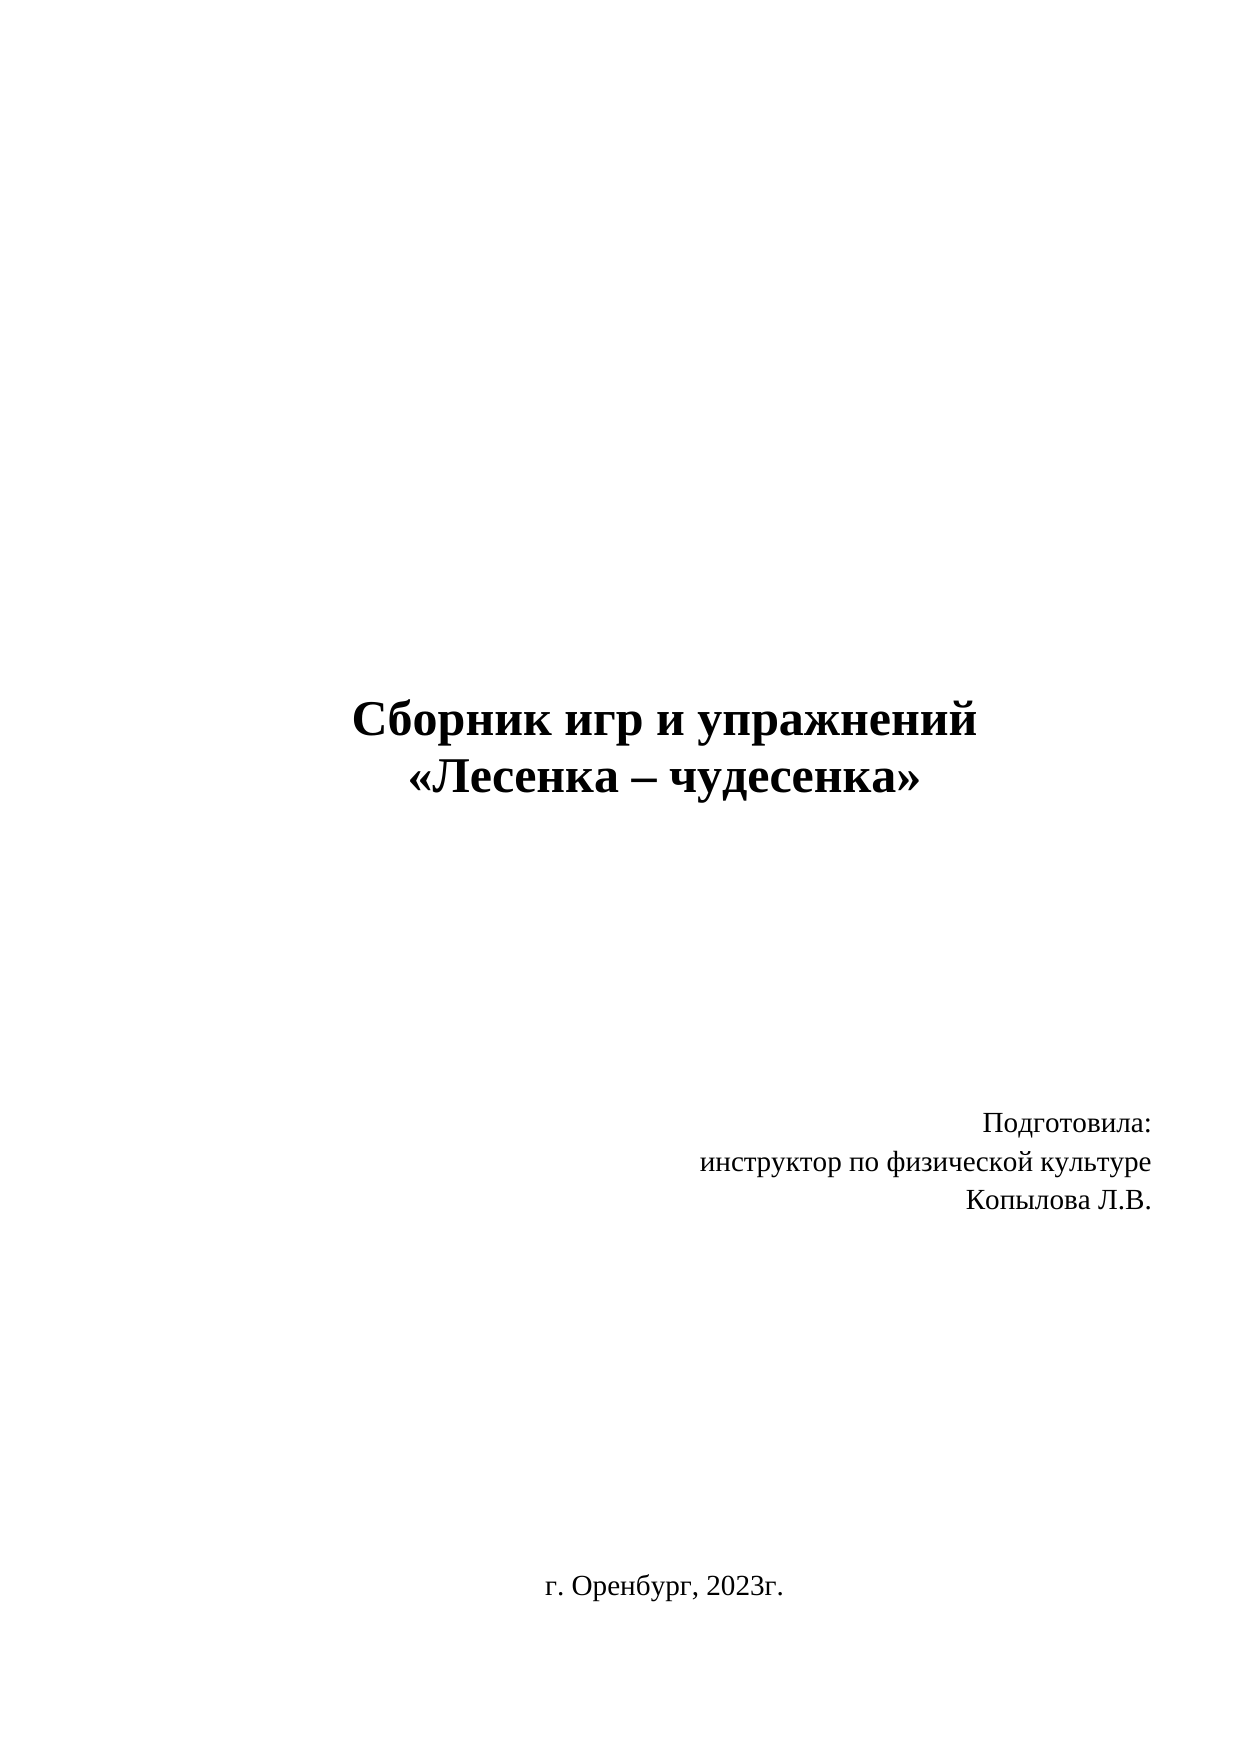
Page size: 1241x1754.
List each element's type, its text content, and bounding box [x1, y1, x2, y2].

text Копылова Л.В. [177, 1182, 1152, 1216]
text инструктор по физической культуре [177, 1144, 1152, 1177]
text г. Оренбург, 2023г. [177, 1568, 1152, 1601]
text «Лесенка – чудесенка» [177, 746, 1152, 803]
text Подготовила: [177, 1105, 1152, 1139]
text Сборник игр и упражнений [177, 688, 1152, 746]
